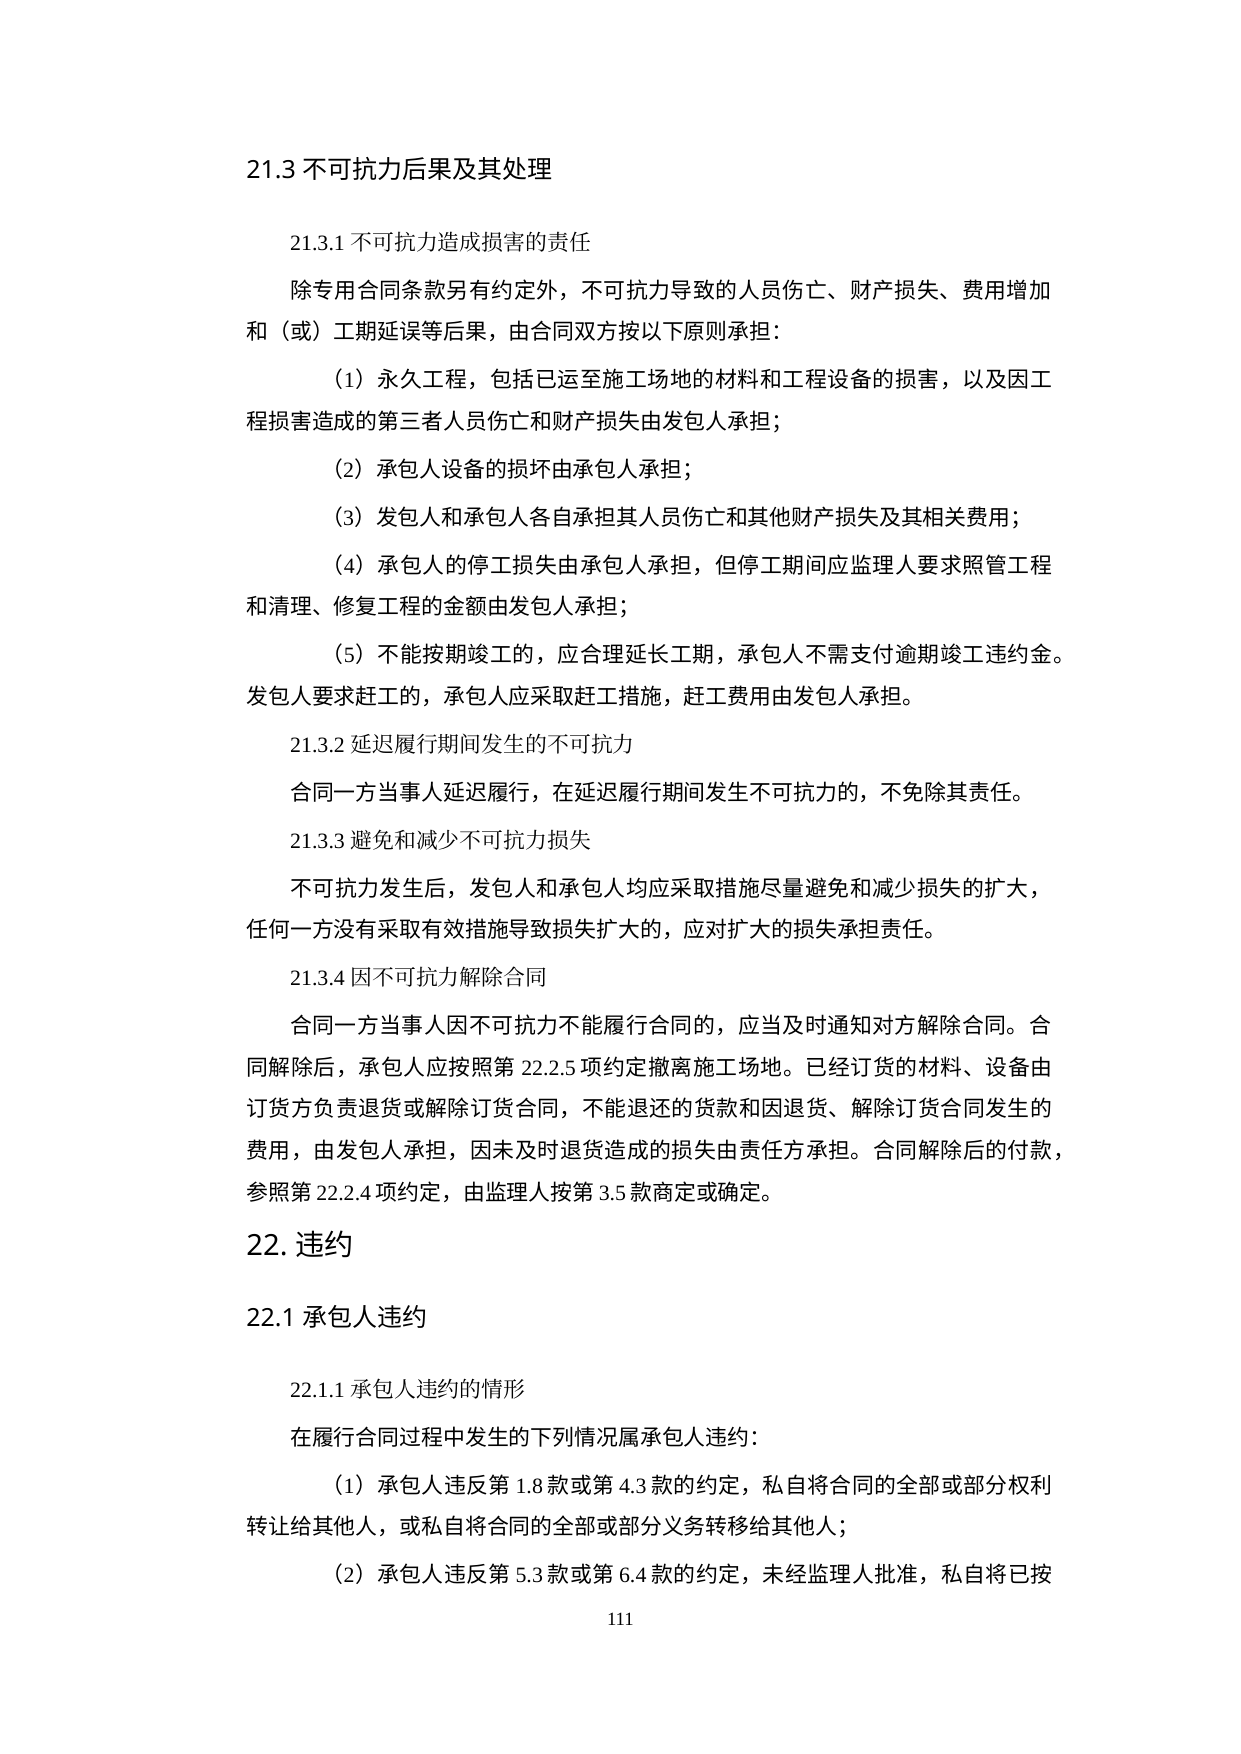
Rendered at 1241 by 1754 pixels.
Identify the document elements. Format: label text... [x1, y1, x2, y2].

text 21.3.2 延迟履行期间发生的不可抗力 [246, 719, 1053, 761]
text 22. 违约 [246, 1221, 1053, 1263]
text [246, 1549, 1053, 1591]
text 在履行合同过程中发生的下列情况属承包人违约： [246, 1412, 1053, 1453]
text （5）不能按期竣工的，应合理延长工期，承包人不需支付逾期竣工违约金。发包人要求赶工的，承包人应采取赶工措施，赶工费用由发包人承担。 [246, 629, 1053, 713]
text （3）发包人和承包人各自承担其人员伤亡和其他财产损失及其相关费用； [246, 492, 1053, 533]
text （4）承包人的停工损失由承包人承担，但停工期间应监理人要求照管工程和清理、修复工程的金额由发包人承担； [246, 540, 1053, 623]
text 21.3.4 因不可抗力解除合同 [246, 952, 1053, 994]
text 21.3.1 不可抗力造成损害的责任 [246, 217, 1053, 258]
text 不可抗力发生后，发包人和承包人均应采取措施尽量避免和减少损失的扩大，任何一方没有采取有效措施导致损失扩大的，应对扩大的损失承担责任。 [246, 863, 1053, 946]
text 合同一方当事人因不可抗力不能履行合同的，应当及时通知对方解除合同。合同解除后，承包人应按照第22.2.5项约定撤离施工场地。已经订货的材料、设备由订货方负责退货或解除订货合同，不能退还的货款和因退货、解除订货合同发生的费用，由发包人承担，因未及时退货造成的损失由责任方承担。合同解除后的付款，参照第22.2.4项约定，由监理人按第3.5款商定或确定。 [246, 1000, 1053, 1208]
text （1）承包人违反第1.8款或第4.3款的约定，私自将合同的全部或部分权利转让给其他人，或私自将合同的全部或部分义务转移给其他人； [246, 1460, 1053, 1543]
text 22.1.1 承包人违约的情形 [246, 1364, 1053, 1406]
text 21.3 不可抗力后果及其处理 [246, 150, 1053, 186]
text （1）永久工程，包括已运至施工场地的材料和工程设备的损害，以及因工程损害造成的第三者人员伤亡和财产损失由发包人承担； [246, 354, 1053, 438]
text 21.3.3 避免和减少不可抗力损失 [246, 815, 1053, 856]
text 22.1 承包人违约 [246, 1297, 1053, 1333]
text （2）承包人设备的损坏由承包人承担； [246, 444, 1053, 486]
text 除专用合同条款另有约定外，不可抗力导致的人员伤亡、财产损失、费用增加和（或）工期延误等后果，由合同双方按以下原则承担： [246, 265, 1053, 348]
text 合同一方当事人延迟履行，在延迟履行期间发生不可抗力的，不免除其责任。 [246, 767, 1053, 808]
